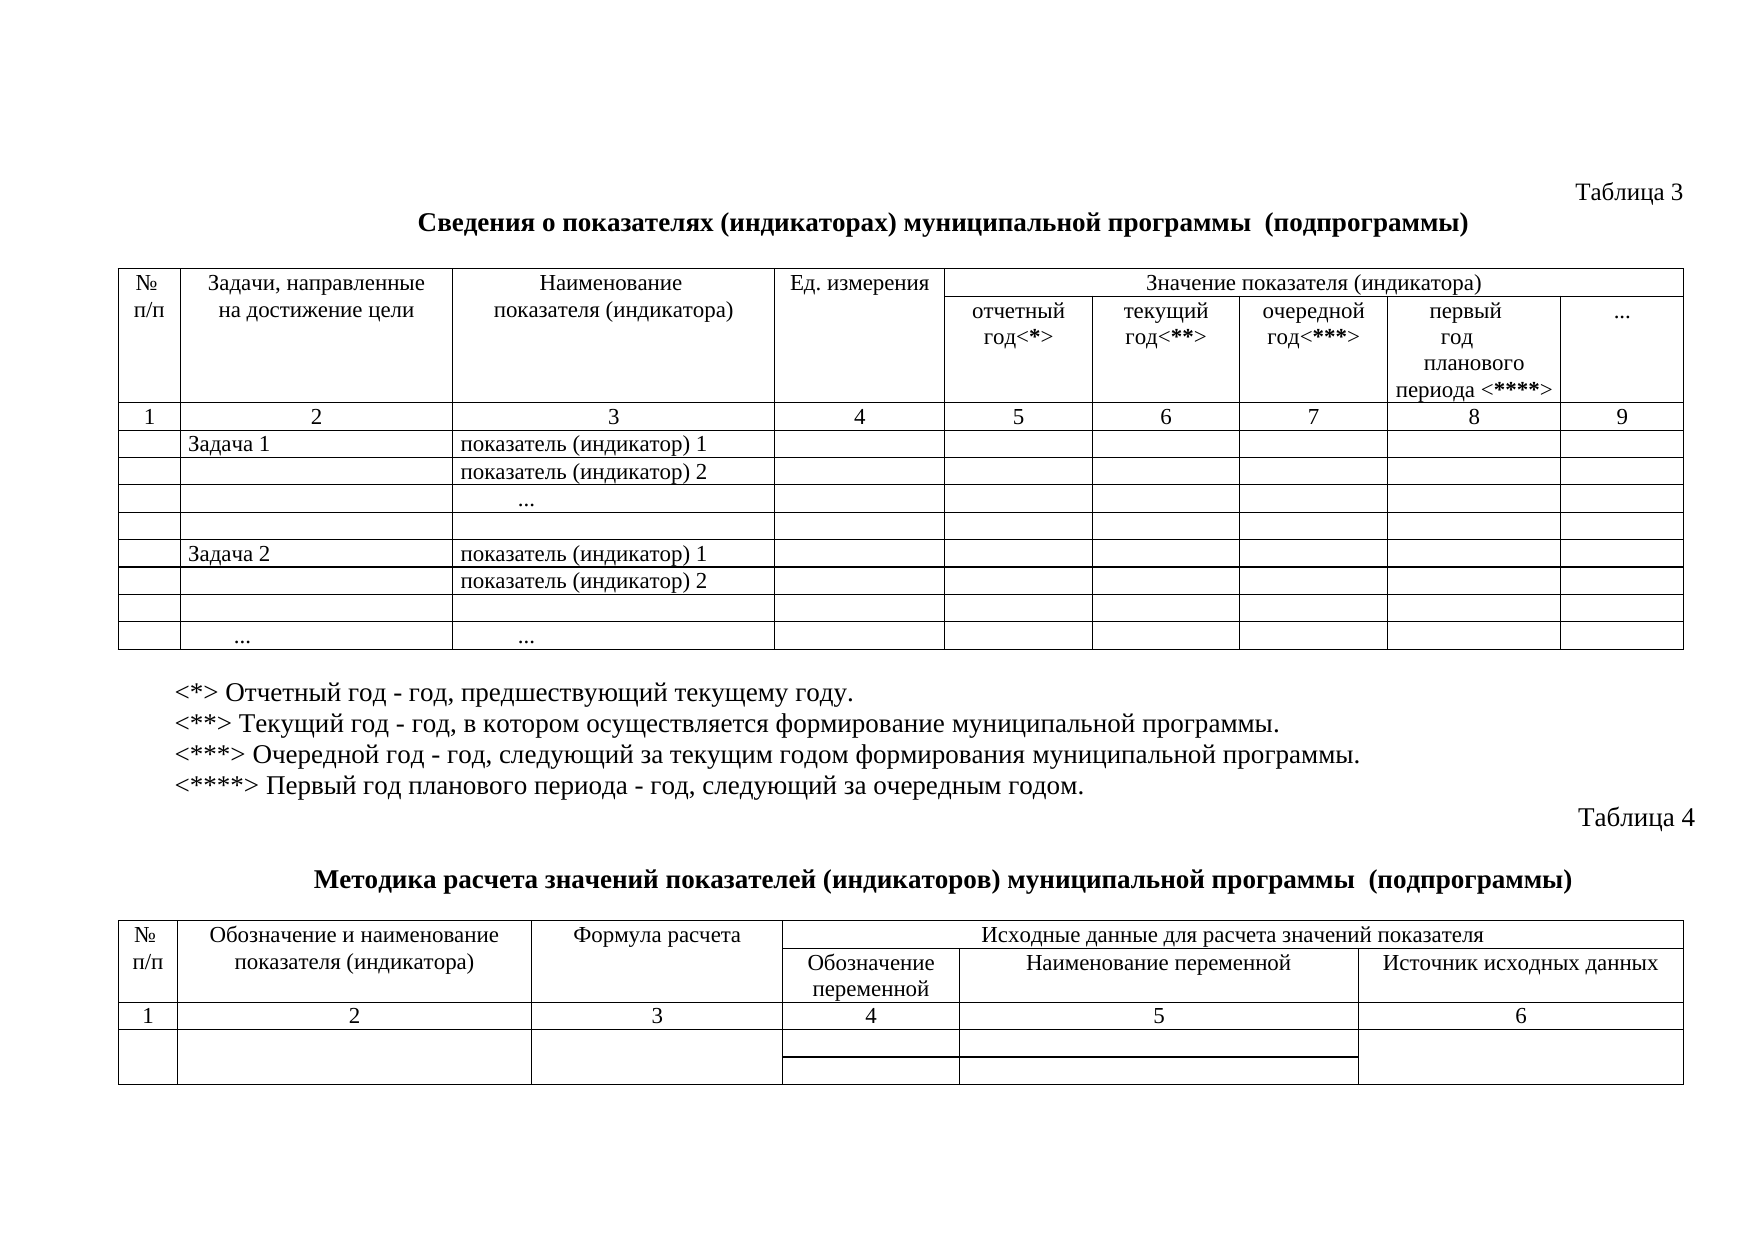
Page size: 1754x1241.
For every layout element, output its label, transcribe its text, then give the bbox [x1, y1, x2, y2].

table_cell [775, 485, 944, 512]
table_cell [1388, 513, 1560, 539]
table_cell [945, 431, 1092, 457]
table_cell Источник исходных данных [1359, 949, 1683, 1002]
table_cell [119, 1030, 177, 1084]
text <**> Текущий год - год, в котором осуществляется формирование муниципальной программы. [118, 707, 1695, 738]
table_cell [181, 485, 452, 512]
table_cell [119, 595, 180, 621]
table_cell [1359, 1030, 1683, 1084]
table_cell [1093, 568, 1239, 594]
table_cell показатель (индикатор) 1 [453, 540, 774, 566]
text Таблица 3 [118, 177, 1683, 206]
table_cell [119, 431, 180, 457]
table_cell [1388, 431, 1560, 457]
table_cell [181, 458, 452, 484]
table_cell [1388, 622, 1560, 649]
table_cell 4 [783, 1003, 959, 1029]
table_cell [1093, 622, 1239, 649]
table_cell 3 [453, 403, 774, 429]
table_cell [453, 595, 774, 621]
table_cell текущий год<**> [1093, 297, 1239, 402]
table_cell [1240, 458, 1387, 484]
table_cell [1388, 458, 1560, 484]
text <****> Первый год планового периода - год, следующий за очередным годом. [118, 769, 1695, 801]
table_cell [1240, 568, 1387, 594]
text <***> Очередной год - год, следующий за текущим годом формирования муниципальной программы. [118, 738, 1695, 769]
table_cell [1093, 458, 1239, 484]
table_cell показатель (индикатор) 1 [453, 431, 774, 457]
table_cell [775, 458, 944, 484]
table_cell [783, 1030, 959, 1056]
text Таблица 4 [118, 801, 1695, 832]
table_header Значение показателя (индикатора) [945, 269, 1683, 296]
table_header Ед. измерения [775, 269, 944, 402]
table_cell [119, 540, 180, 566]
table_cell [1388, 540, 1560, 566]
table_cell 9 [1561, 403, 1683, 429]
table_cell [960, 1058, 1358, 1084]
table_cell 6 [1359, 1003, 1683, 1029]
table_cell [945, 485, 1092, 512]
table_cell [945, 513, 1092, 539]
table_header Обозначение и наименование показателя (индикатора) [178, 921, 531, 1002]
table_cell 2 [178, 1003, 531, 1029]
table_cell [945, 458, 1092, 484]
table_header № п/п [119, 921, 177, 1002]
table_cell [775, 431, 944, 457]
table_cell 1 [119, 1003, 177, 1029]
table_cell [1240, 513, 1387, 539]
table_cell [1240, 595, 1387, 621]
table_cell отчетный год<*> [945, 297, 1092, 402]
table_cell ... [1561, 297, 1683, 402]
table_cell [181, 513, 452, 539]
table_cell 1 [119, 403, 180, 429]
text Методика расчета значений показателей (индикаторов) муниципальной программы (подпрограммы) [118, 863, 1695, 894]
table_cell 8 [1388, 403, 1560, 429]
table_cell 7 [1240, 403, 1387, 429]
table_cell показатель (индикатор) 2 [453, 568, 774, 594]
table_cell [1561, 622, 1683, 649]
table_cell [1240, 431, 1387, 457]
table_cell [1388, 485, 1560, 512]
table_cell [119, 458, 180, 484]
table_cell [1561, 431, 1683, 457]
table_cell [181, 595, 452, 621]
table_cell [1093, 513, 1239, 539]
table_header № п/п [119, 269, 180, 402]
table_cell первый год планового периода <****> [1388, 297, 1560, 402]
table_cell очередной год<***> [1240, 297, 1387, 402]
table_cell [1561, 513, 1683, 539]
table_cell [1240, 622, 1387, 649]
table_header Задачи, направленные на достижение цели [181, 269, 452, 402]
table_cell 4 [775, 403, 944, 429]
table_cell [775, 513, 944, 539]
table_cell [1388, 595, 1560, 621]
table_cell [775, 540, 944, 566]
table_cell [1561, 568, 1683, 594]
table_cell ... [453, 485, 774, 512]
table_cell ... [181, 622, 452, 649]
table_cell [1388, 568, 1560, 594]
table_cell [1561, 485, 1683, 512]
table_cell [1093, 540, 1239, 566]
table_cell Обозначение переменной [783, 949, 959, 1002]
table_cell Наименование переменной [960, 949, 1358, 1002]
table_cell 6 [1093, 403, 1239, 429]
table_cell [1093, 485, 1239, 512]
table_cell [119, 622, 180, 649]
table_cell [181, 568, 452, 594]
table_cell [775, 595, 944, 621]
table_cell Задача 2 [181, 540, 452, 566]
table_cell [1093, 431, 1239, 457]
table_cell [1561, 540, 1683, 566]
table_cell [960, 1030, 1358, 1056]
table_cell [1093, 595, 1239, 621]
table_cell показатель (индикатор) 2 [453, 458, 774, 484]
table_cell [119, 568, 180, 594]
table_cell [775, 622, 944, 649]
table_cell [1240, 485, 1387, 512]
table_cell [119, 513, 180, 539]
table_cell [178, 1030, 531, 1084]
table_header Наименование показателя (индикатора) [453, 269, 774, 402]
text <*> Отчетный год - год, предшествующий текущему году. [118, 676, 1695, 707]
text Сведения о показателях (индикаторах) муниципальной программы (подпрограммы) [118, 206, 1695, 237]
table_cell [945, 540, 1092, 566]
table_cell 5 [945, 403, 1092, 429]
table_cell 5 [960, 1003, 1358, 1029]
table_cell 3 [532, 1003, 782, 1029]
table_cell [453, 513, 774, 539]
table_cell [1561, 595, 1683, 621]
table_cell [119, 485, 180, 512]
table_cell [783, 1058, 959, 1084]
table_cell [945, 568, 1092, 594]
table_cell Задача 1 [181, 431, 452, 457]
table_header Формула расчета [532, 921, 782, 1002]
table_cell ... [453, 622, 774, 649]
table_cell 2 [181, 403, 452, 429]
table_cell [1240, 540, 1387, 566]
table_cell [945, 595, 1092, 621]
table_cell [775, 568, 944, 594]
table_cell [532, 1030, 782, 1084]
table_cell [1561, 458, 1683, 484]
table_header Исходные данные для расчета значений показателя [783, 921, 1683, 948]
table_cell [945, 622, 1092, 649]
